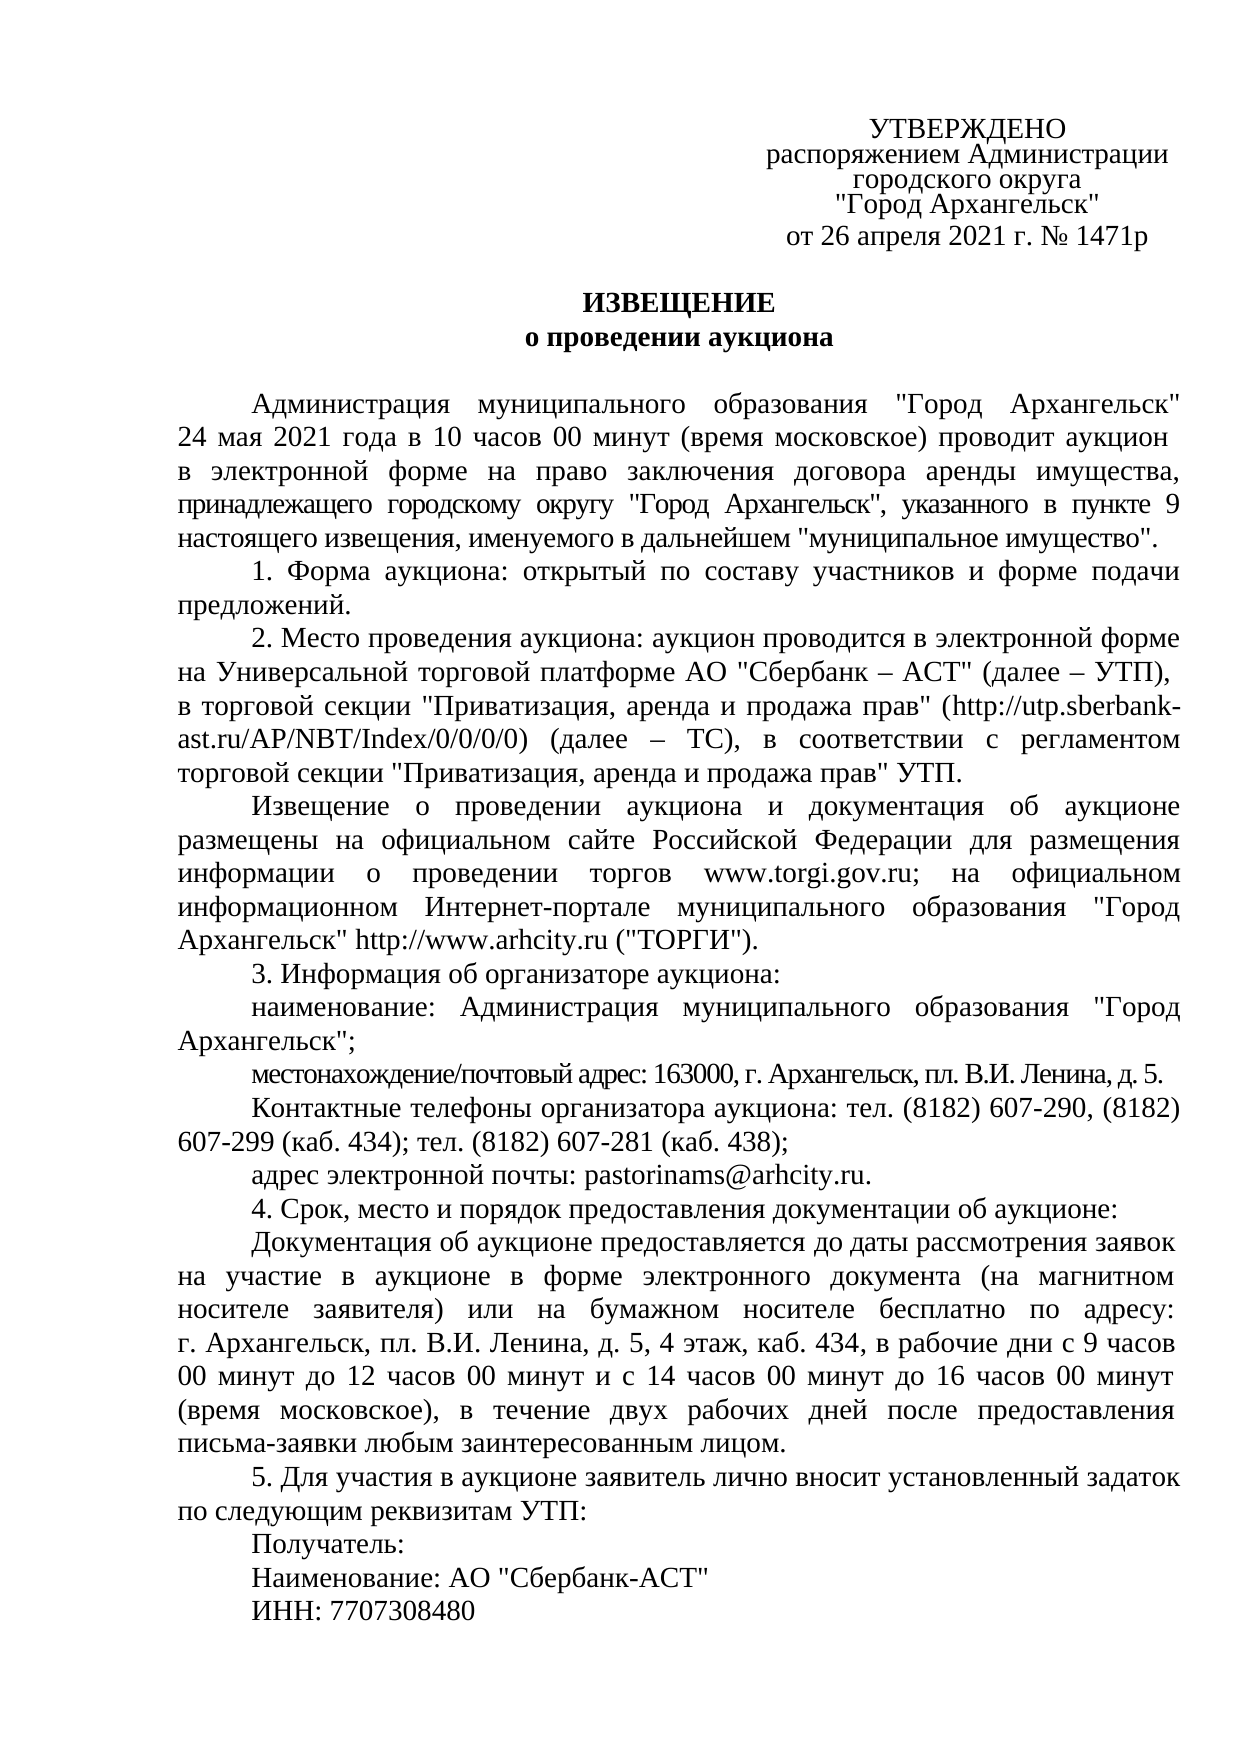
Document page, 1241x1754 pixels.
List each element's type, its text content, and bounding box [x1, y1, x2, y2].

text УТВЕРЖДЕНО [753, 118, 1181, 143]
text 5. Для участия в аукционе заявитель лично вносит установленный задаток по следующим реквизитам УТП: [177, 1459, 1181, 1526]
text Документация об аукционе предоставляется до даты рассмотрения заявок на участие в аукционе в форме электронного документа (на магнитном носителе заявителя) или на бумажном носителе бесплатно по адресу: г. Архангельск, пл. В.И. Ленина, д. 5, 4 этаж, каб. 434, в рабочие дни с 9 часов 00 минут до 12 часов 00 минут и с 14 часов 00 минут до 16 часов 00 минут (время московское), в течение двух рабочих дней после предоставления письма-заявки любым заинтересованным лицом. [177, 1224, 1176, 1459]
text "Город Архангельск" [753, 193, 1181, 218]
text городского округа [753, 168, 1181, 193]
text Администрация муниципального образования "Город Архангельск" 24 мая 2021 года в 10 часов 00 минут (время московское) проводит аукцион в электронной форме на право заключения договора аренды имущества, принадлежащего городскому округу "Город Архангельск", указанного в пункте 9 настоящего извещения, именуемого в дальнейшем "муниципальное имущество". [177, 386, 1181, 553]
text ИЗВЕЩЕНИЕ [177, 285, 1181, 319]
text Контактные телефоны организатора аукциона: тел. (8182) 607-290, (8182) 607-299 (каб. 434); тел. (8182) 607-281 (каб. 438); [177, 1090, 1181, 1157]
text Извещение о проведении аукциона и документация об аукционе размещены на официальном сайте Российской Федерации для размещения информации о проведении торгов www.torgi.gov.ru; на официальном информационном Интернет-портале муниципального образования "Город Архангельск" http://www.arhcity.ru ("ТОРГИ"). [177, 788, 1181, 956]
text распоряжением Администрации [753, 143, 1181, 168]
text 3. Информация об организаторе аукциона: [177, 956, 1181, 989]
text Получатель: [177, 1526, 1181, 1560]
text 1. Форма аукциона: открытый по составу участников и форме подачи предложений. [177, 553, 1181, 621]
text адрес электронной почты: pastorinams@arhcity.ru. [177, 1157, 1181, 1191]
text 2. Место проведения аукциона: аукцион проводится в электронной форме на Универсальной торговой платформе АО "Сбербанк – АСТ" (далее – УТП), в торговой секции "Приватизация, аренда и продажа прав" (http://utp.sberbank-ast.ru/AP/NBT/Index/0/0/0/0) (далее – ТС), в соответствии с регламентом торговой секции "Приватизация, аренда и продажа прав" УТП. [177, 621, 1181, 788]
text 4. Срок, место и порядок предоставления документации об аукционе: [177, 1191, 1181, 1224]
text от 26 апреля 2021 г. № 1471р [753, 218, 1181, 252]
text наименование: Администрация муниципального образования "Город Архангельск"; [177, 989, 1181, 1057]
text о проведении аукциона [177, 319, 1181, 352]
text местонахождение/почтовый адрес: . Архангельск, пл. В.И. Ленина, д. 5. [177, 1057, 1181, 1090]
text ИНН: 7707308480 [177, 1593, 1181, 1627]
text Наименование: АО "Сбербанк-АСТ" [177, 1560, 1181, 1593]
